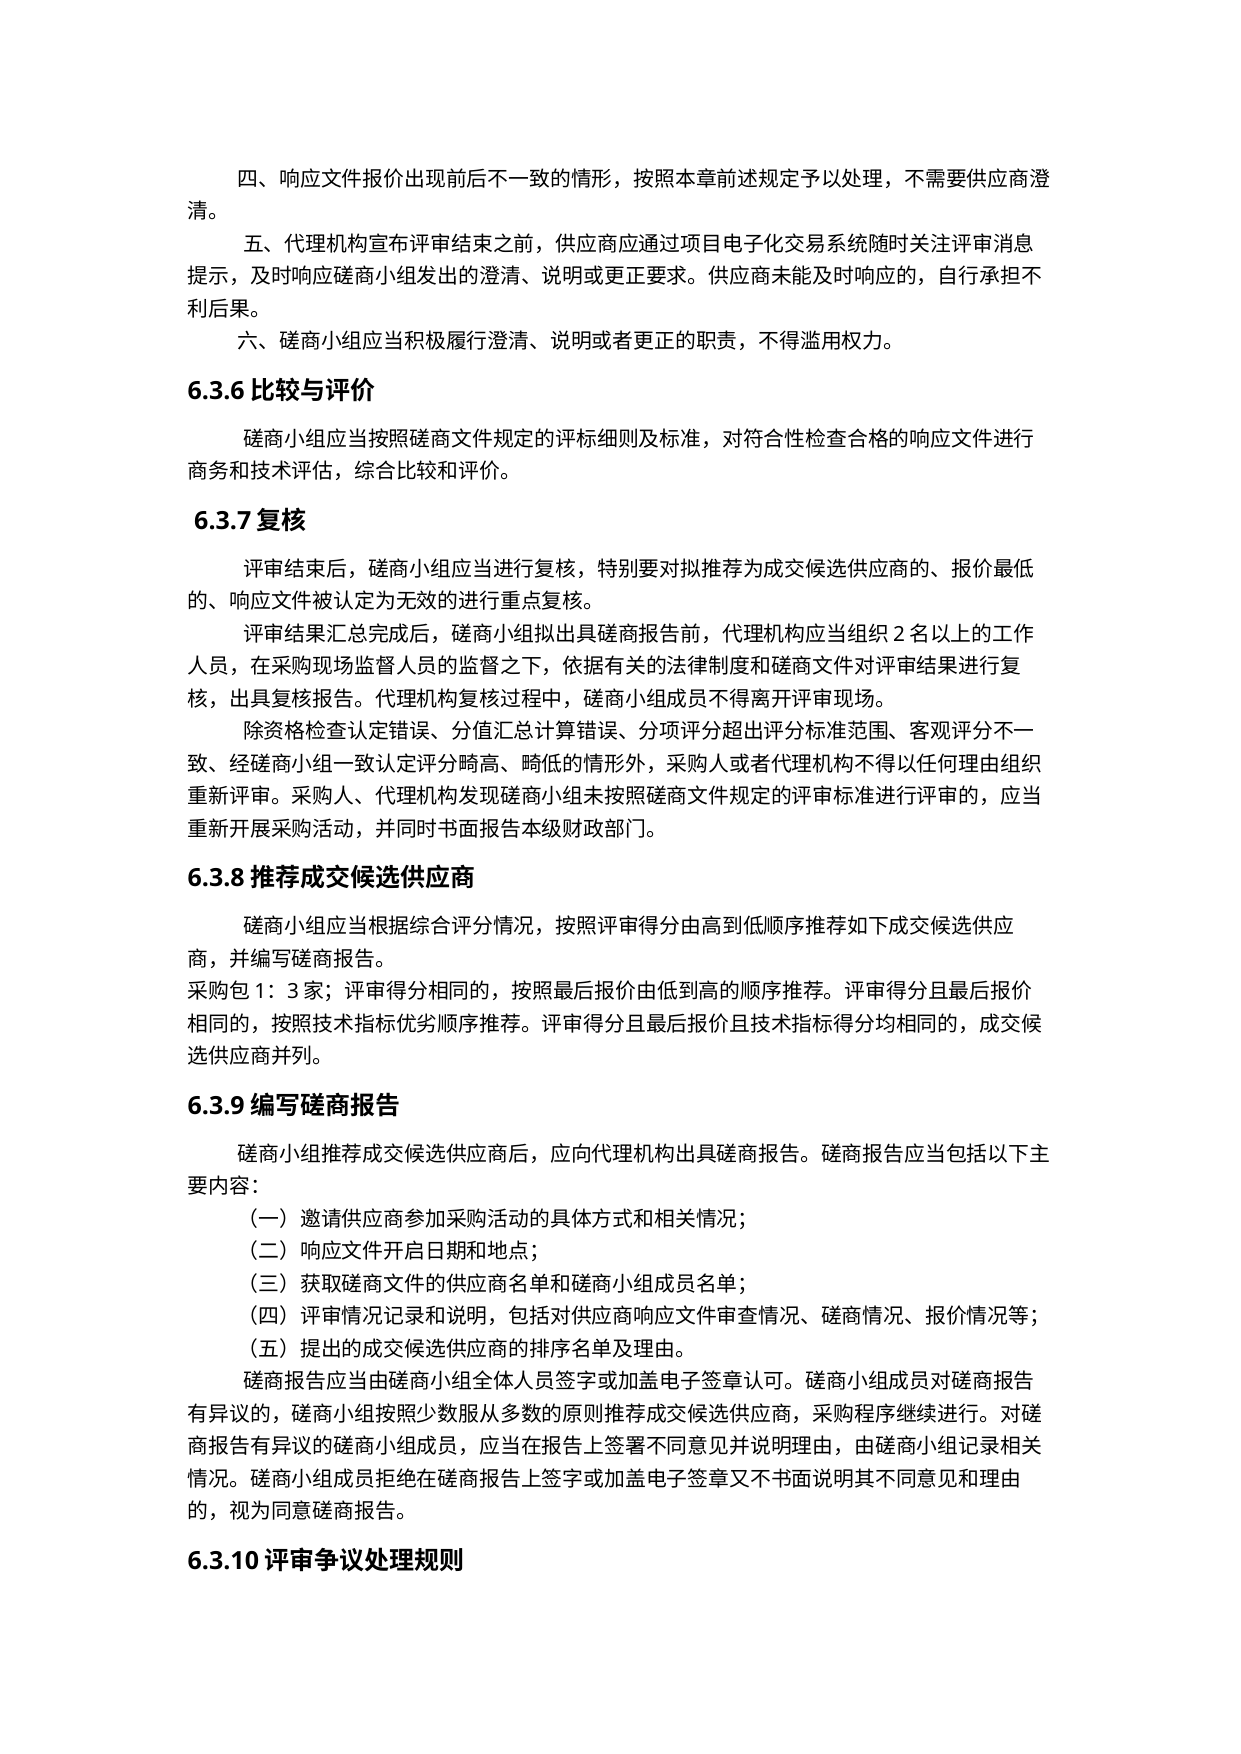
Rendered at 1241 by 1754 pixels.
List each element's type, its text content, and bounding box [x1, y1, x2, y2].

text 磋商小组应当按照磋商文件规定的评标细则及标准，对符合性检查合格的响应文件进行商务和技术评估，综合比较和评价。 [187, 422, 1053, 487]
text （五）提出的成交候选供应商的排序名单及理由。 [187, 1332, 1053, 1364]
text （一）邀请供应商参加采购活动的具体方式和相关情况； [187, 1202, 1053, 1234]
text 评审结束后，磋商小组应当进行复核，特别要对拟推荐为成交候选供应商的、报价最低的、响应文件被认定为无效的进行重点复核。 [187, 552, 1053, 617]
text 采购包1：3家；评审得分相同的，按照最后报价由低到高的顺序推荐。评审得分且最后报价相同的，按照技术指标优劣顺序推荐。评审得分且最后报价且技术指标得分均相同的，成交候选供应商并列。 [187, 974, 1053, 1072]
text 6.3.6比较与评价 [187, 357, 1053, 422]
text （二）响应文件开启日期和地点； [187, 1234, 1053, 1267]
text 除资格检查认定错误、分值汇总计算错误、分项评分超出评分标准范围、客观评分不一致、经磋商小组一致认定评分畸高、畸低的情形外，采购人或者代理机构不得以任何理由组织重新评审。采购人、代理机构发现磋商小组未按照磋商文件规定的评审标准进行评审的，应当重新开展采购活动，并同时书面报告本级财政部门。 [187, 714, 1053, 844]
text 6.3.7复核 [187, 487, 1053, 552]
text （四）评审情况记录和说明，包括对供应商响应文件审查情况、磋商情况、报价情况等； [187, 1299, 1053, 1332]
text 四、响应文件报价出现前后不一致的情形，按照本章前述规定予以处理，不需要供应商澄清。 [187, 162, 1053, 227]
text 磋商报告应当由磋商小组全体人员签字或加盖电子签章认可。磋商小组成员对磋商报告有异议的，磋商小组按照少数服从多数的原则推荐成交候选供应商，采购程序继续进行。对磋商报告有异议的磋商小组成员，应当在报告上签署不同意见并说明理由，由磋商小组记录相关情况。磋商小组成员拒绝在磋商报告上签字或加盖电子签章又不书面说明其不同意见和理由的，视为同意磋商报告。 [187, 1364, 1053, 1527]
text 六、磋商小组应当积极履行澄清、说明或者更正的职责，不得滥用权力。 [187, 324, 1053, 357]
text （三）获取磋商文件的供应商名单和磋商小组成员名单； [187, 1267, 1053, 1299]
text 评审结果汇总完成后，磋商小组拟出具磋商报告前，代理机构应当组织2名以上的工作人员，在采购现场监督人员的监督之下，依据有关的法律制度和磋商文件对评审结果进行复核，出具复核报告。代理机构复核过程中，磋商小组成员不得离开评审现场。 [187, 617, 1053, 714]
text 磋商小组推荐成交候选供应商后，应向代理机构出具磋商报告。磋商报告应当包括以下主要内容： [187, 1137, 1053, 1202]
text 磋商小组应当根据综合评分情况，按照评审得分由高到低顺序推荐如下成交候选供应商，并编写磋商报告。 [187, 909, 1053, 974]
text 6.3.10评审争议处理规则 [187, 1527, 1053, 1592]
text 6.3.9编写磋商报告 [187, 1072, 1053, 1137]
text 五、代理机构宣布评审结束之前，供应商应通过项目电子化交易系统随时关注评审消息提示，及时响应磋商小组发出的澄清、说明或更正要求。供应商未能及时响应的，自行承担不利后果。 [187, 227, 1053, 324]
text 6.3.8推荐成交候选供应商 [187, 844, 1053, 909]
